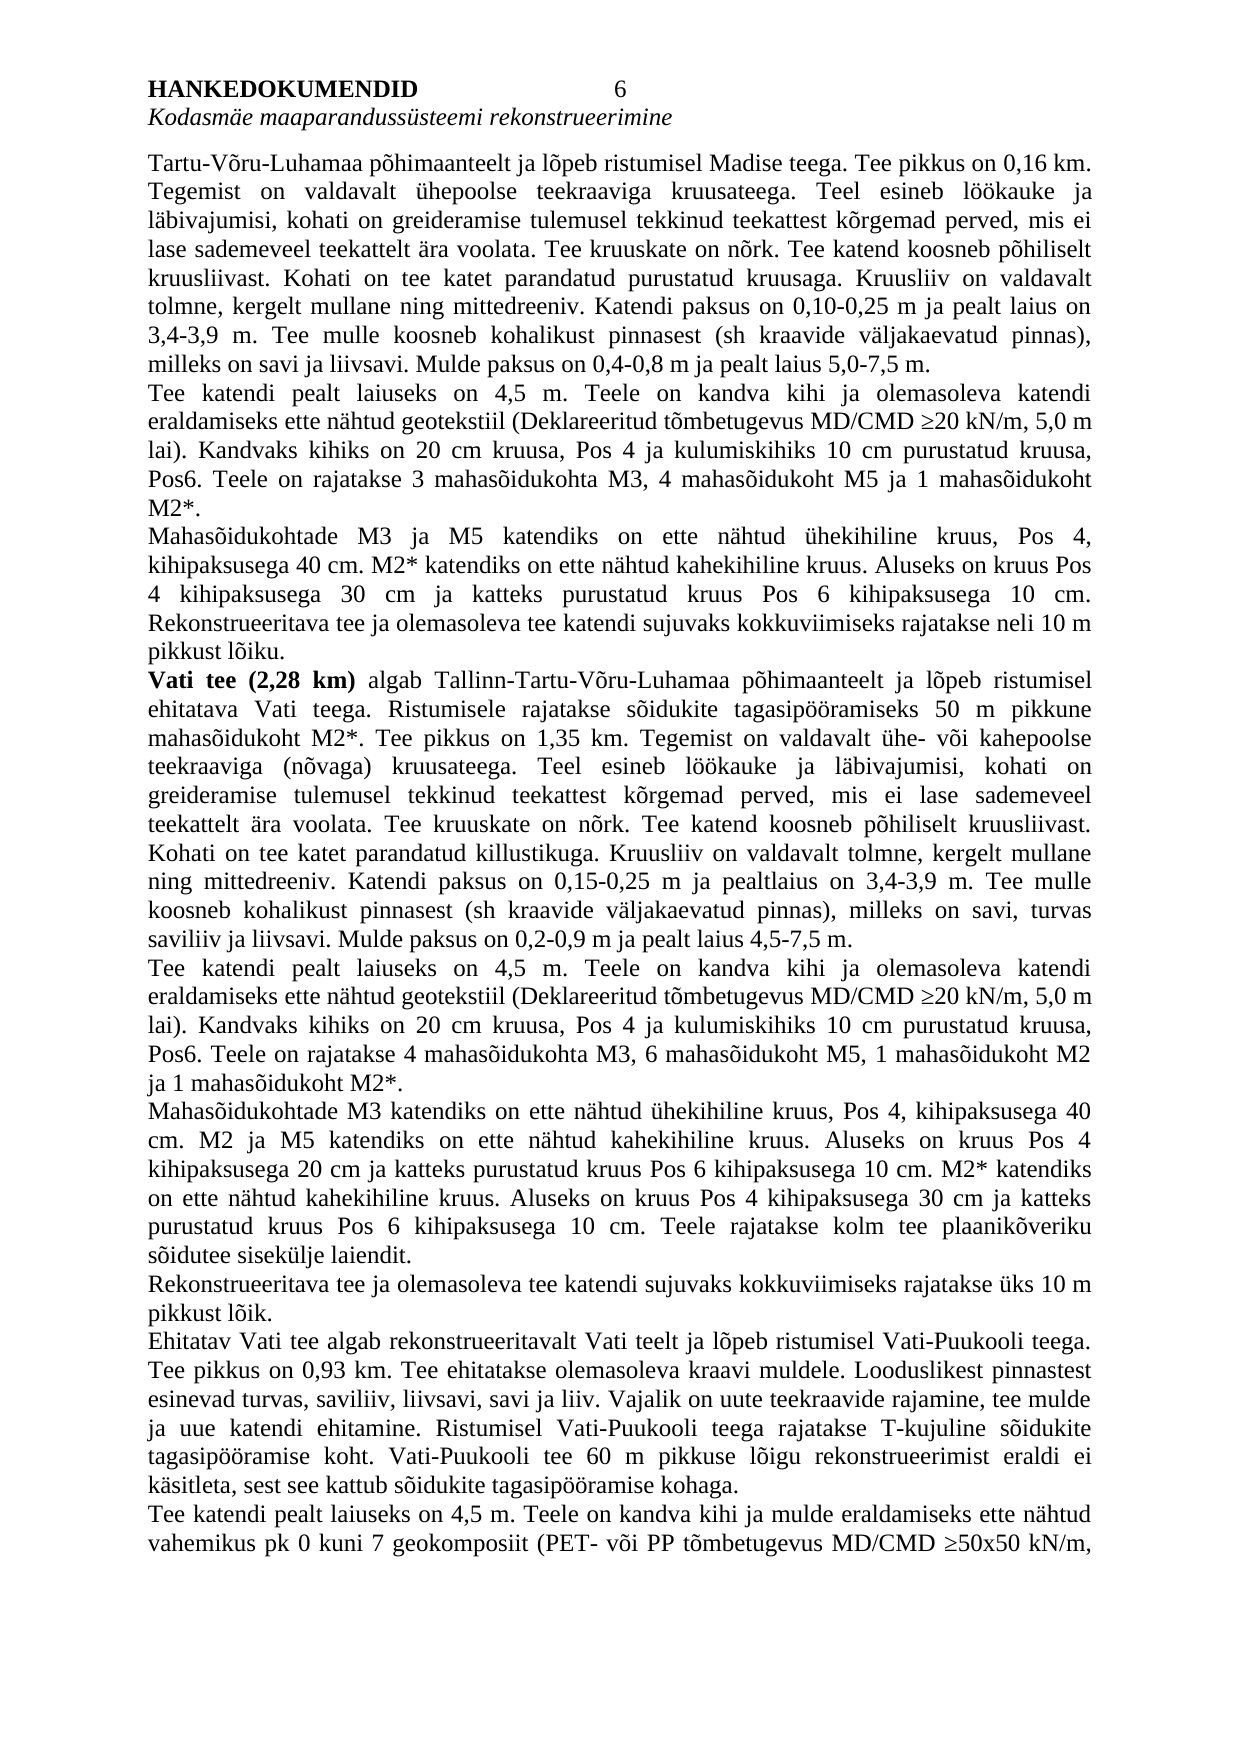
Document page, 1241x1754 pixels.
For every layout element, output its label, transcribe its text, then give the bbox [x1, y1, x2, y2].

text Mahasõidukohtade M3 ja M5 katendiks on ette nähtud ühekihiline kruus, Pos 4, kihipaksusega 40 cm. M2* katendiks on ette nähtud kahekihiline kruus. Aluseks on kruus Pos 4 kihipaksusega 30 cm ja katteks purustatud kruus Pos 6 kihipaksusega 10 cm. Rekonstrueeritava tee ja olemasoleva tee katendi sujuvaks kokkuviimiseks rajatakse neli 10 m pikkust lõiku. [148, 521, 1093, 665]
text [148, 1499, 1093, 1556]
text Rekonstrueeritava tee ja olemasoleva tee katendi sujuvaks kokkuviimiseks rajatakse üks 10 m pikkust lõik. [148, 1269, 1093, 1326]
text Tee katendi pealt laiuseks on 4,5 m. Teele on kandva kihi ja olemasoleva katendi eraldamiseks ette nähtud geotekstiil (Deklareeritud tõmbetugevus MD/CMD ≥20 kN/m, 5,0 m lai). Kandvaks kihiks on 20 cm kruusa, Pos 4 ja kulumiskihiks 10 cm purustatud kruusa, Pos6. Teele on rajatakse 4 mahasõidukohta M3, 6 mahasõidukoht M5, 1 mahasõidukoht M2 ja 1 mahasõidukoht M2*. [148, 953, 1093, 1096]
text Ehitatav Vati tee algab rekonstrueeritavalt Vati teelt ja lõpeb ristumisel Vati-Puukooli teega. Tee pikkus on 0,93 km. Tee ehitatakse olemasoleva kraavi muldele. Looduslikest pinnastest esinevad turvas, saviliiv, liivsavi, savi ja liiv. Vajalik on uute teekraavide rajamine, tee mulde ja uue katendi ehitamine. Ristumisel Vati-Puukooli teega rajatakse T-kujuline sõidukite tagasipööramise koht. Vati-Puukooli tee 60 m pikkuse lõigu rekonstrueerimist eraldi ei käsitleta, sest see kattub sõidukite tagasipööramise kohaga. [148, 1326, 1093, 1499]
text Vati tee (2,28 km) algab Tallinn-Tartu-Võru-Luhamaa põhimaanteelt ja lõpeb ristumisel ehitatava Vati teega. Ristumisele rajatakse sõidukite tagasipööramiseks 50 m pikkune mahasõidukoht M2*. Tee pikkus on 1,35 km. Tegemist on valdavalt ühe- või kahepoolse teekraaviga (nõvaga) kruusateega. Teel esineb löökauke ja läbivajumisi, kohati on greideramise tulemusel tekkinud teekattest kõrgemad perved, mis ei lase sademeveel teekattelt ära voolata. Tee kruuskate on nõrk. Tee katend koosneb põhiliselt kruusliivast. Kohati on tee katet parandatud killustikuga. Kruusliiv on valdavalt tolmne, kergelt mullane ning mittedreeniv. Katendi paksus on 0,15-0,25 m ja pealtlaius on 3,4-3,9 m. Tee mulle koosneb kohalikust pinnasest (sh kraavide väljakaevatud pinnas), milleks on savi, turvas saviliiv ja liivsavi. Mulde paksus on 0,2-0,9 m ja pealt laius 4,5-7,5 m. [148, 665, 1093, 953]
text Mahasõidukohtade M3 katendiks on ette nähtud ühekihiline kruus, Pos 4, kihipaksusega 40 cm. M2 ja M5 katendiks on ette nähtud kahekihiline kruus. Aluseks on kruus Pos 4 kihipaksusega 20 cm ja katteks purustatud kruus Pos 6 kihipaksusega 10 cm. M2* katendiks on ette nähtud kahekihiline kruus. Aluseks on kruus Pos 4 kihipaksusega 30 cm ja katteks purustatud kruus Pos 6 kihipaksusega 10 cm. Teele rajatakse kolm tee plaanikõveriku sõidutee sisekülje laiendit. [148, 1096, 1093, 1269]
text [148, 148, 1093, 378]
text Tee katendi pealt laiuseks on 4,5 m. Teele on kandva kihi ja olemasoleva katendi eraldamiseks ette nähtud geotekstiil (Deklareeritud tõmbetugevus MD/CMD ≥20 kN/m, 5,0 m lai). Kandvaks kihiks on 20 cm kruusa, Pos 4 ja kulumiskihiks 10 cm purustatud kruusa, Pos6. Teele on rajatakse 3 mahasõidukohta M3, 4 mahasõidukoht M5 ja 1 mahasõidukoht M2*. [148, 378, 1093, 521]
